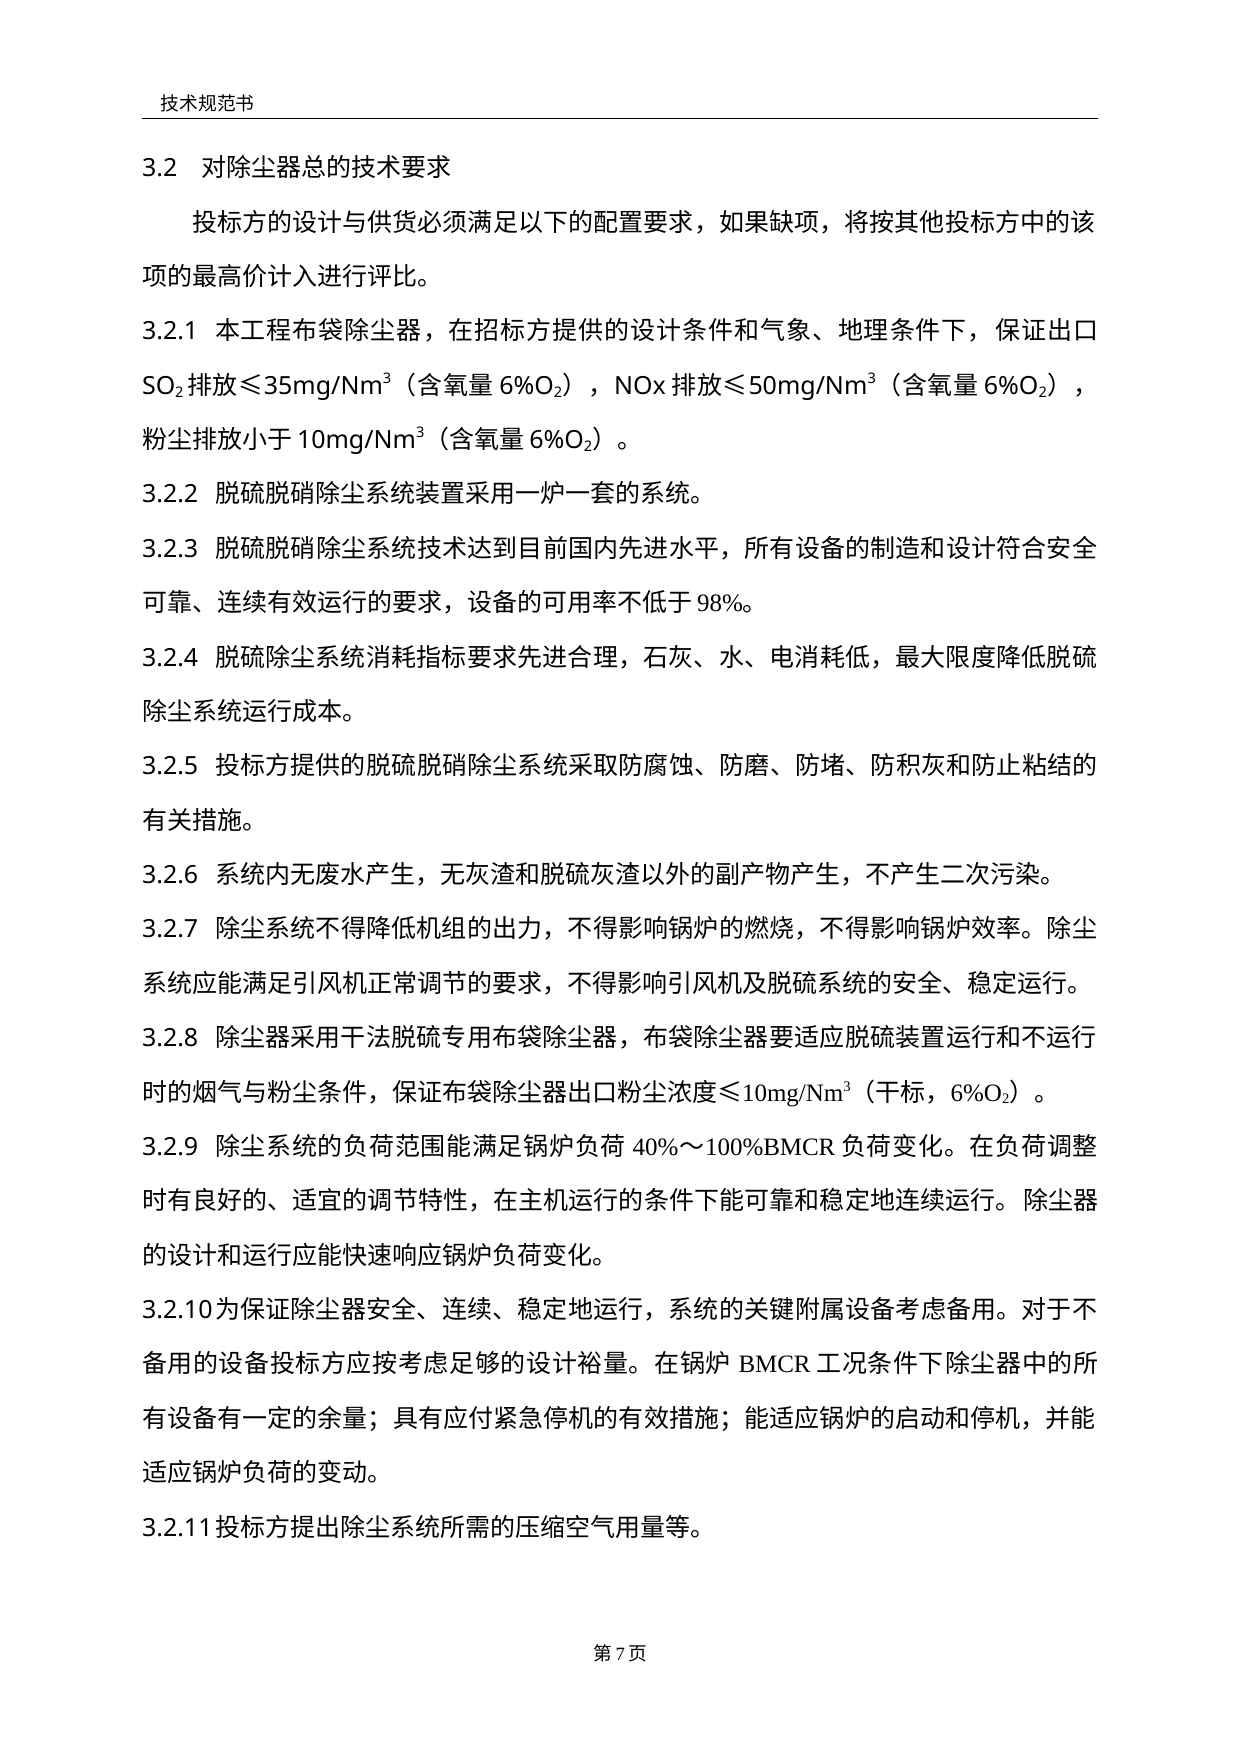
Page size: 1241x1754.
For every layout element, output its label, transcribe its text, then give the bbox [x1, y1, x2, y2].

list 系统内无废水产生，无灰渣和脱硫灰渣以外的副产物产生，不产生二次污染。 [142, 854, 1098, 891]
list 脱硫除尘系统消耗指标要求先进合理，石灰、水、电消耗低，最大限度降低脱硫除尘系统运行成本。 [142, 637, 1098, 728]
list 为保证除尘器安全、连续、稳定地运行，系统的关键附属设备考虑备用。对于不备用的设备投标方应按考虑足够的设计裕量。在锅炉BMCR工况条件下除尘器中的所有设备有一定的余量；具有应付紧急停机的有效措施；能适应锅炉的启动和停机，并能适应锅炉负荷的变动。 [142, 1289, 1098, 1489]
list 除尘系统的负荷范围能满足锅炉负荷40%～100%BMCR负荷变化。在负荷调整时有良好的、适宜的调节特性，在主机运行的条件下能可靠和稳定地连续运行。除尘器的设计和运行应能快速响应锅炉负荷变化。 [142, 1126, 1098, 1271]
list 投标方提供的脱硫脱硝除尘系统采取防腐蚀、防磨、防堵、防积灰和防止粘结的有关措施。 [142, 746, 1098, 836]
list 对除尘器总的技术要求 [142, 148, 1098, 184]
list 脱硫脱硝除尘系统技术达到目前国内先进水平，所有设备的制造和设计符合安全可靠、连续有效运行的要求，设备的可用率不低于98%。 [142, 528, 1098, 619]
text 投标方的设计与供货必须满足以下的配置要求，如果缺项，将按其他投标方中的该项的最高价计入进行评比。 [142, 202, 1098, 293]
list 投标方提出除尘系统所需的压缩空气用量等。 [142, 1507, 1098, 1543]
list 脱硫脱硝除尘系统装置采用一炉一套的系统。 [142, 474, 1098, 510]
list 本工程布袋除尘器，在招标方提供的设计条件和气象、地理条件下，保证出口SO2排放≤35mg/Nm3（含氧量6%O2），NOx排放≤50mg/Nm3（含氧量6%O2），粉尘排放小于10mg/Nm3（含氧量6%O2）。 [142, 311, 1098, 456]
list 除尘器采用干法脱硫专用布袋除尘器，布袋除尘器要适应脱硫装置运行和不运行时的烟气与粉尘条件，保证布袋除尘器出口粉尘浓度≤10mg/Nm3（干标，6%O2）。 [142, 1018, 1098, 1108]
list 除尘系统不得降低机组的出力，不得影响锅炉的燃烧，不得影响锅炉效率。除尘系统应能满足引风机正常调节的要求，不得影响引风机及脱硫系统的安全、稳定运行。 [142, 909, 1098, 999]
